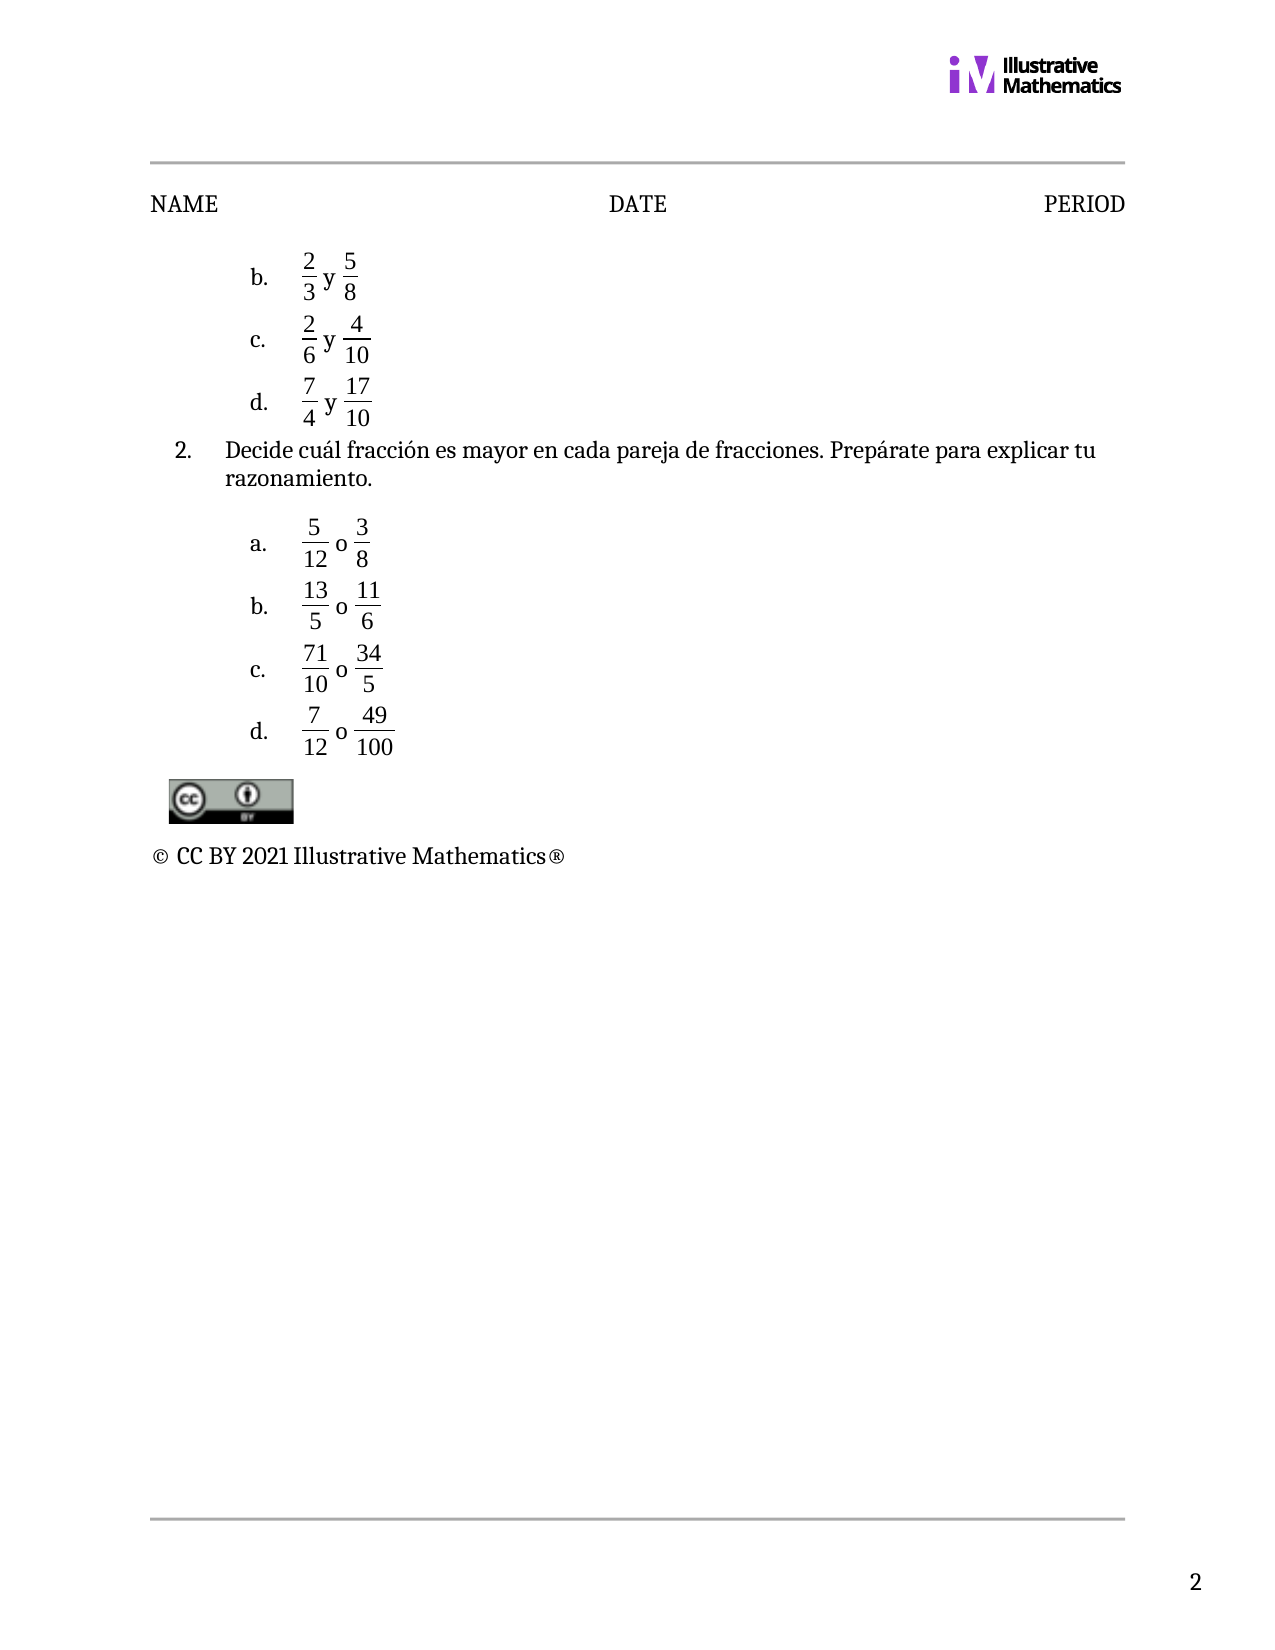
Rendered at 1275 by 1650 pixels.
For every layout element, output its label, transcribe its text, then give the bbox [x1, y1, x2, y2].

picture [949, 55, 1121, 93]
list Decide cuál fracción es mayor en cada pareja de fracciones. Prepárate para explicar tu razonamiento. [175, 436, 1125, 493]
list y [250, 373, 1125, 432]
text © CC BY 2021 Illustrative Mathematics® [150, 842, 1125, 871]
picture [168, 779, 294, 824]
list y [250, 310, 1125, 369]
list y [250, 247, 1125, 306]
list o [250, 577, 1125, 636]
list o [250, 639, 1125, 698]
list o [250, 702, 1125, 761]
list o [250, 514, 1125, 573]
